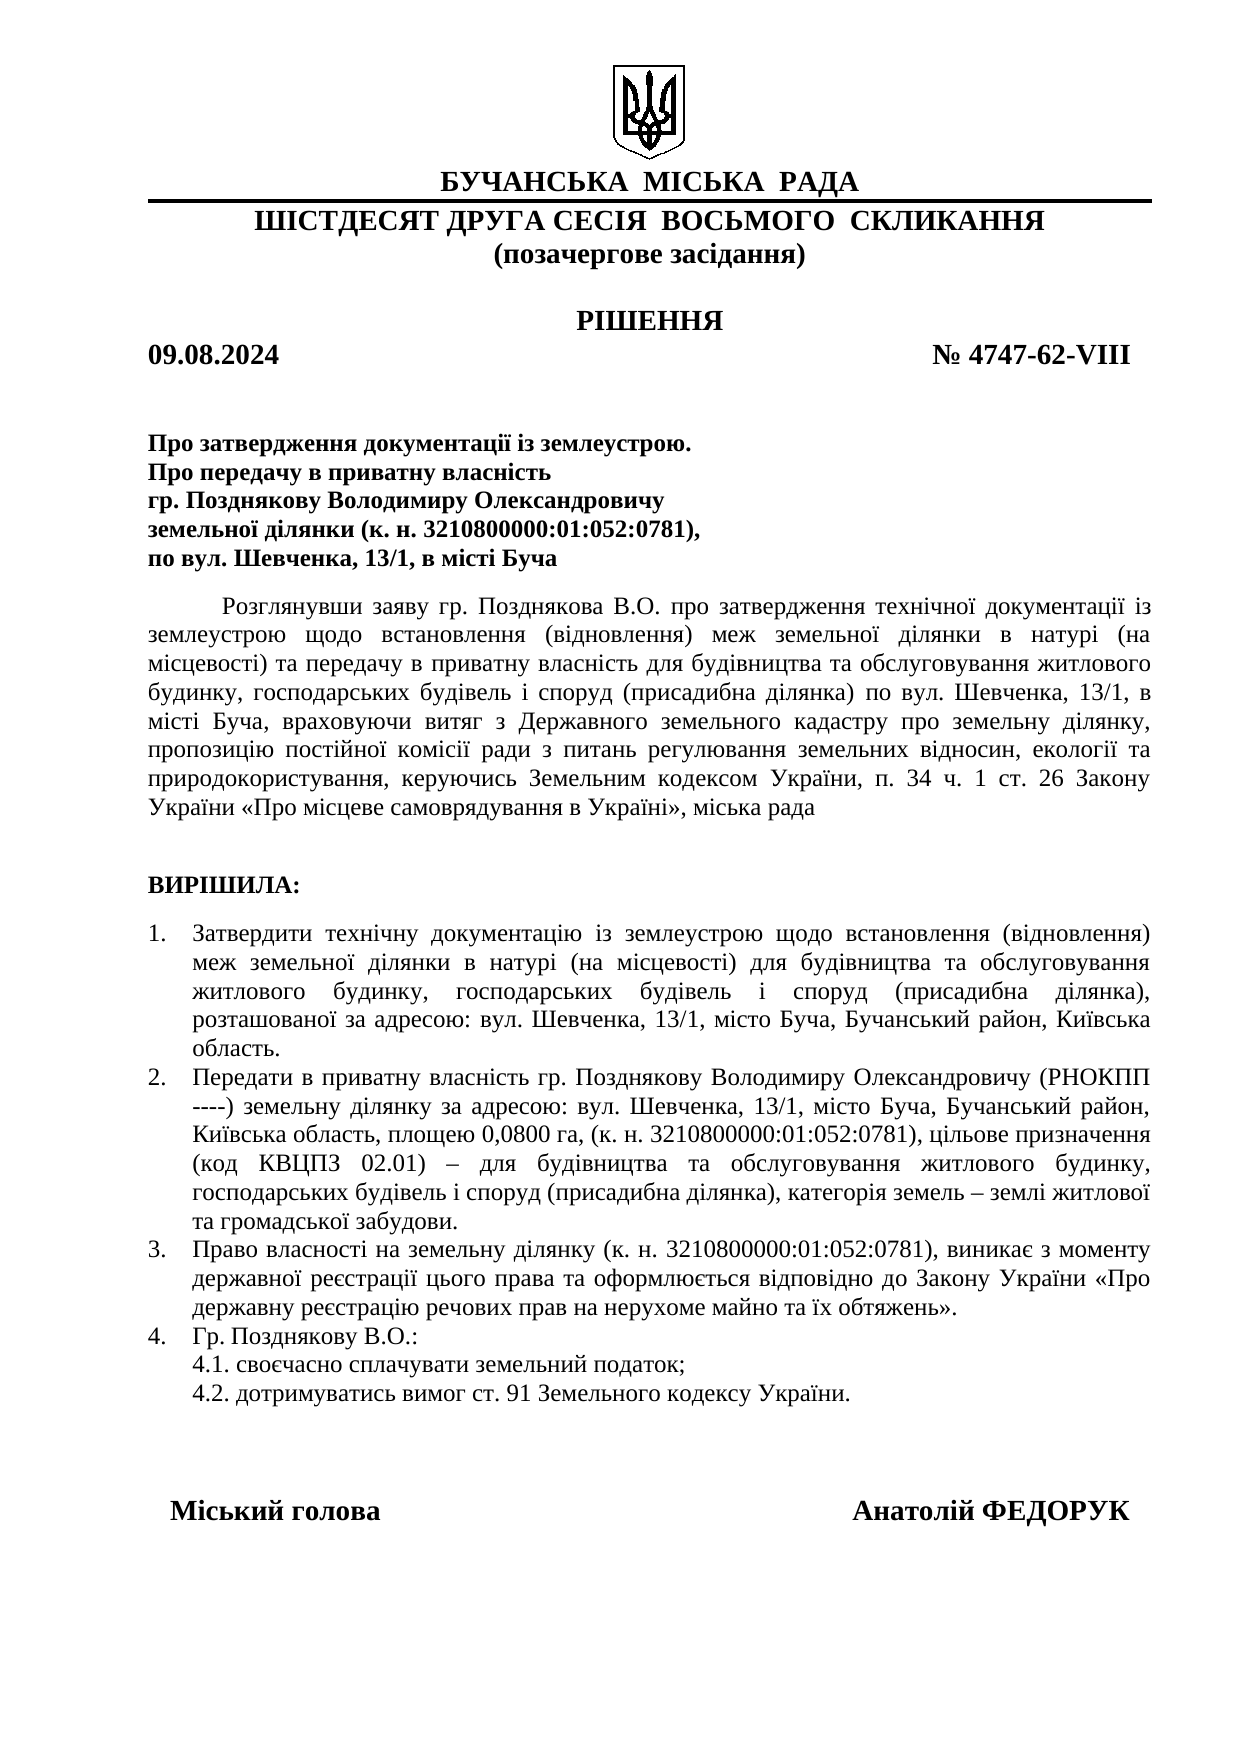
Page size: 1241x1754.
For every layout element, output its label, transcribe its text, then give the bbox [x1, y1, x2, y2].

text 4. Гр. Позднякову В.О.: [148, 1321, 1152, 1349]
text Про затвердження документації із землеустрою. [148, 428, 1152, 457]
text (позачергове засідання) [148, 236, 1152, 270]
text РІШЕННЯ [148, 303, 1152, 337]
text 09.08.2024 № 4747-62-VІІІ [148, 337, 1152, 370]
list Затвердити технічну документацію із землеустрою щодо встановлення (відновлення) меж земельної ділянки в натурі (на місцевості) для будівництва та обслуговування житлового будинку, господарських будівель і споруд (присадибна ділянка), розташованої за адресою: вул. Шевченка, 13/1, місто Буча, Бучанський район, Київська область. [148, 918, 1152, 1062]
text ШІСТДЕСЯТ ДРУГА СЕСІЯ ВОСЬМОГО СКЛИКАННЯ [148, 203, 1152, 236]
list Право власності на земельну ділянку (к. н. 3210800000:01:052:0781), виникає з моменту державної реєстрації цього права та оформлюється відповідно до Закону України «Про державну реєстрацію речових прав на нерухоме майно та їх обтяжень». [148, 1234, 1152, 1321]
text гр. Позднякову Володимиру Олександровичу [148, 485, 1152, 514]
text Розглянувши заяву гр. Позднякова В.О. про затвердження технічної документації із землеустрою щодо встановлення (відновлення) меж земельної ділянки в натурі (на місцевості) та передачу в приватну власність для будівництва та обслуговування житлового будинку, господарських будівель і споруд (присадибна ділянка) по вул. Шевченка, 13/1, в місті Буча, враховуючи витяг з Державного земельного кадастру про земельну ділянку, пропозицію постійної комісії ради з питань регулювання земельних відносин, екології та природокористування, керуючись Земельним кодексом України, п. 34 ч. 1 ст. 26 Закону України «Про місцеве самоврядування в Україні», міська рада [148, 591, 1152, 821]
list Передати в приватну власність гр. Позднякову Володимиру Олександровичу (РНОКПП ----) земельну ділянку за адресою: вул. Шевченка, 13/1, місто Буча, Бучанський район, Київська область, площею 0,0800 га, (к. н. 3210800000:01:052:0781), цільове призначення (код КВЦПЗ 02.01) – для будівництва та обслуговування житлового будинку, господарських будівель і споруд (присадибна ділянка), категорія земель – землі житлової та громадської забудови. [148, 1062, 1152, 1234]
text по вул. Шевченка, 13/1, в місті Буча [148, 543, 1152, 572]
text Міський голова Анатолій ФЕДОРУК [148, 1493, 1152, 1527]
text 4.2. дотримуватись вимог ст. 91 Земельного кодексу України. [192, 1378, 1152, 1407]
text БУЧАНСЬКА МІСЬКА РАДА [148, 164, 1152, 199]
text 4.1. своєчасно сплачувати земельний податок; [192, 1349, 1152, 1378]
text Про передачу в приватну власність [148, 457, 1152, 485]
text земельної ділянки (к. н. 3210800000:01:052:0781), [148, 514, 1152, 543]
text ВИРІШИЛА: [148, 870, 1152, 899]
